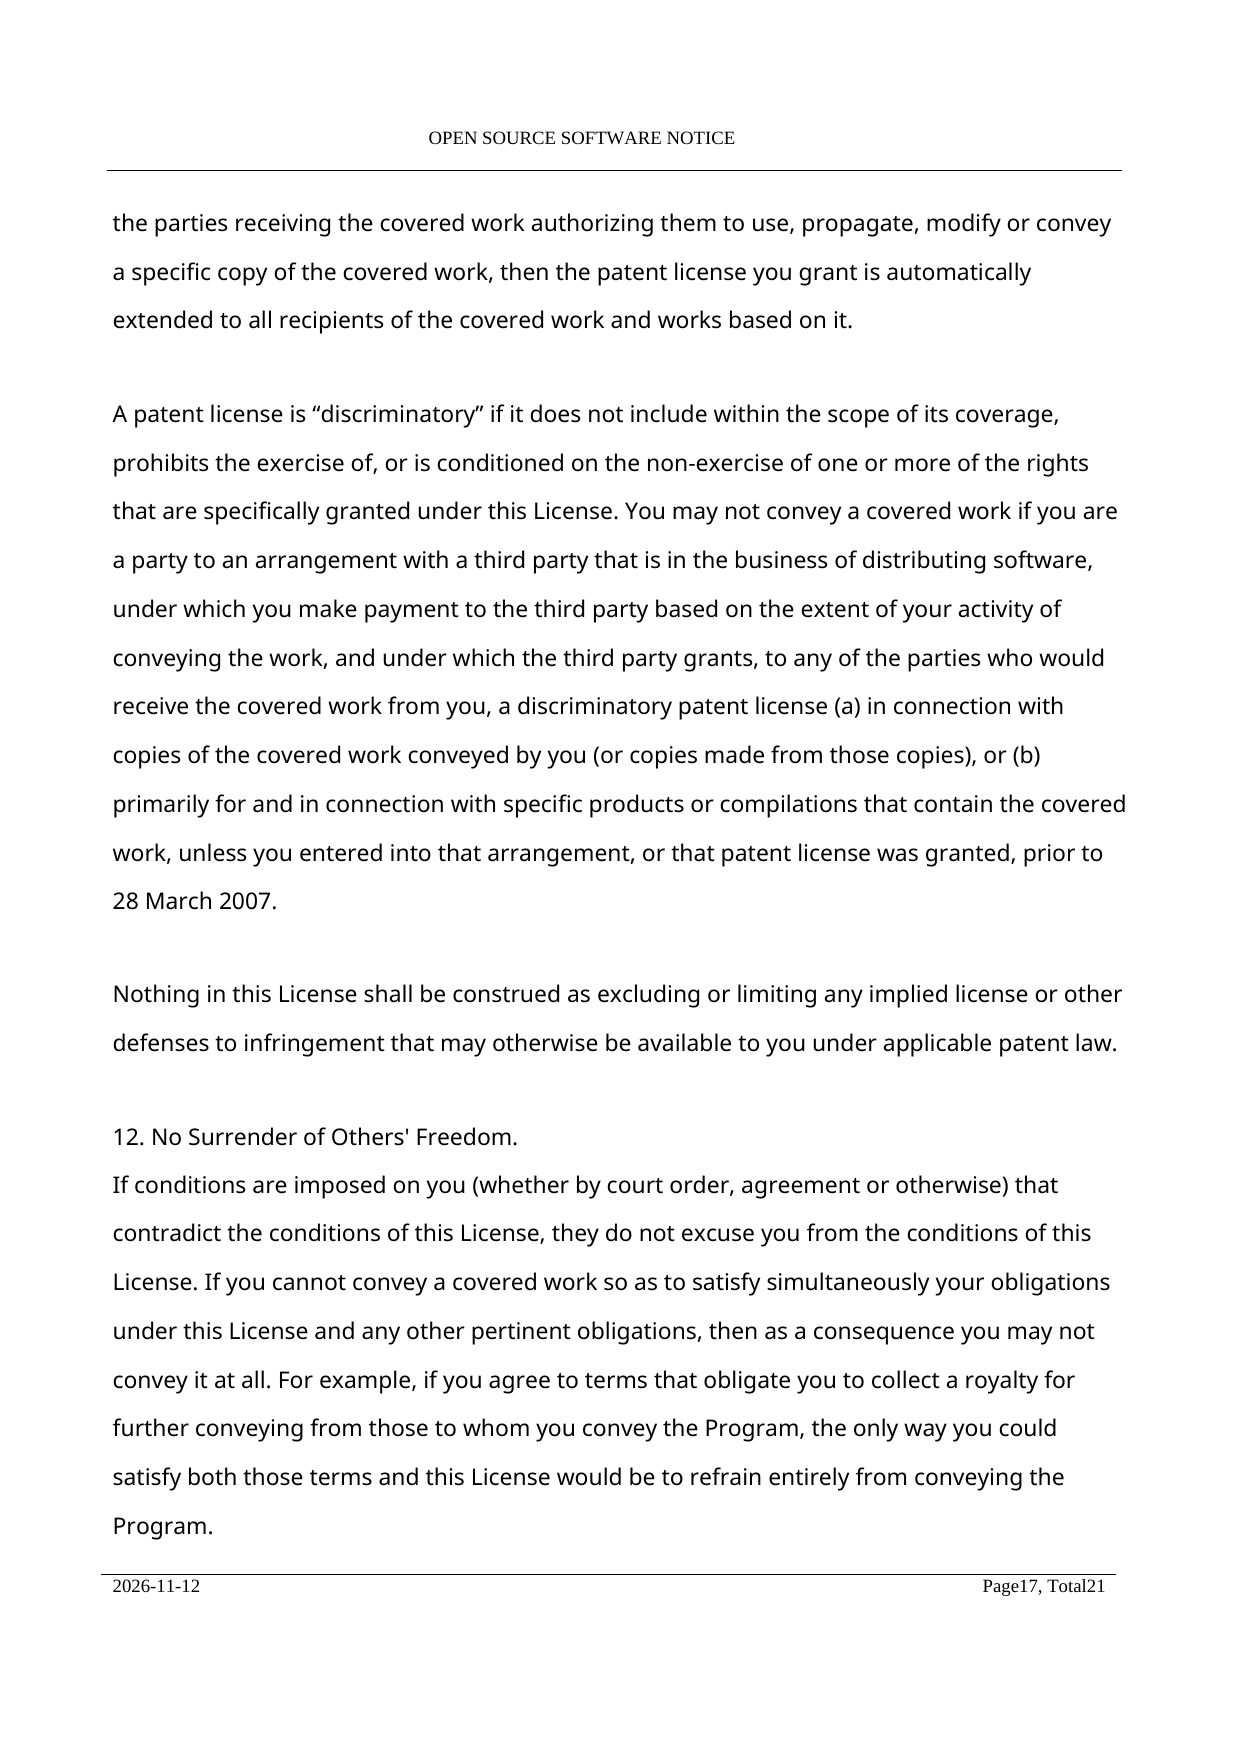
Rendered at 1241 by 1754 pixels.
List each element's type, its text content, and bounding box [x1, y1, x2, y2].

text Nothing in this License shall be construed as excluding or limiting any implied license or other defenses to infringement that may otherwise be available to you under applicable patent law. [112, 978, 1128, 1059]
text 12. No Surrender of Others' Freedom. [112, 1120, 1128, 1152]
text A patent license is “discriminatory” if it does not include within the scope of its coverage, prohibits the exercise of, or is conditioned on the non-exercise of one or more of the rights that are specifically granted under this License. You may not convey a covered work if you are a party to an arrangement with a third party that is in the business of distributing software, under which you make payment to the third party based on the extent of your activity of conveying the work, and under which the third party grants, to any of the parties who would receive the covered work from you, a discriminatory patent license (a) in connection with copies of the covered work conveyed by you (or copies made from those copies), or (b) primarily for and in connection with specific products or compilations that contain the covered work, unless you entered into that arrangement, or that patent license was granted, prior to 28 March 2007. [112, 397, 1128, 917]
text If conditions are imposed on you (whether by court order, agreement or otherwise) that contradict the conditions of this License, they do not excuse you from the conditions of this License. If you cannot convey a covered work so as to satisfy simultaneously your obligations under this License and any other pertinent obligations, then as a consequence you may not convey it at all. For example, if you agree to terms that obligate you to collect a royalty for further conveying from those to whom you convey the Program, the only way you could satisfy both those terms and this License would be to refrain entirely from conveying the Program. [112, 1168, 1128, 1542]
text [112, 206, 1128, 336]
